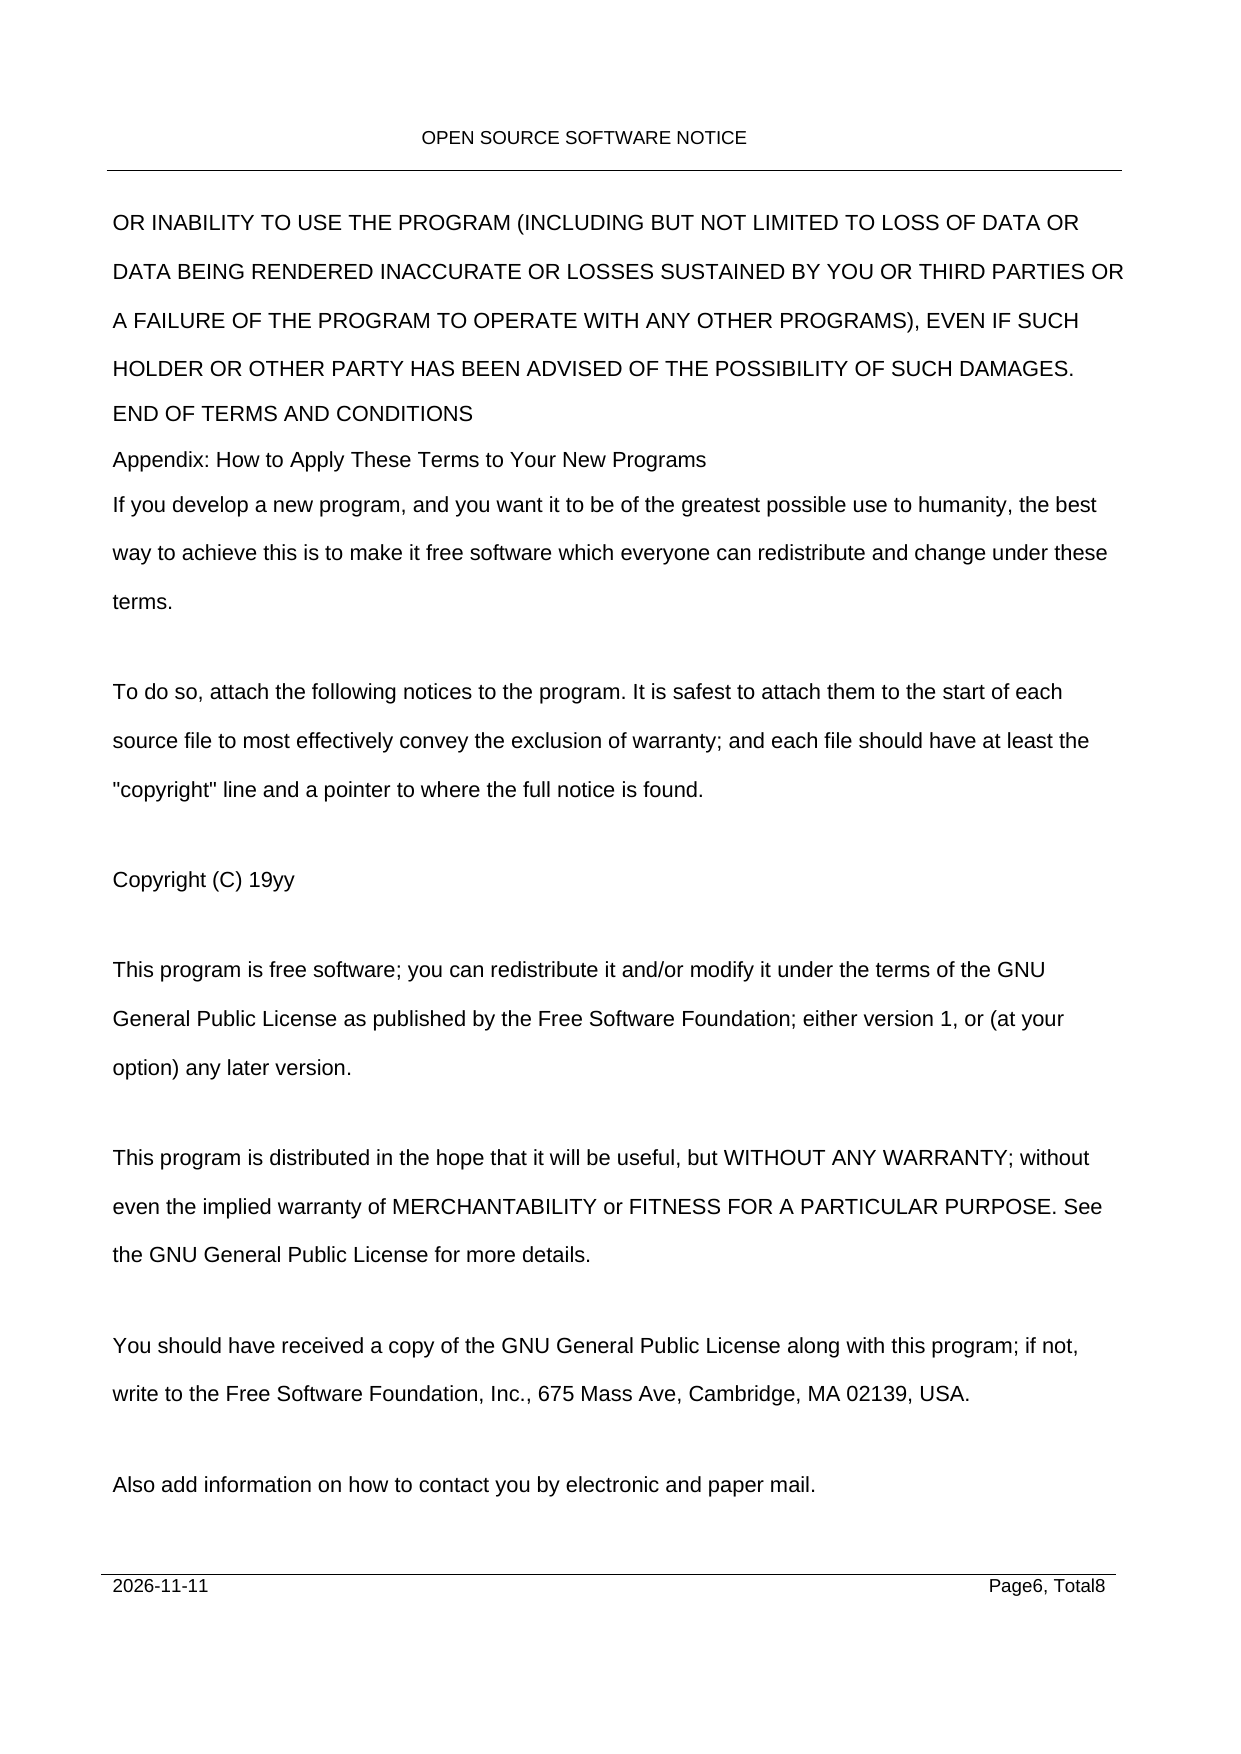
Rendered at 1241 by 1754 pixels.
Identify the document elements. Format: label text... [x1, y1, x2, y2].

text This program is free software; you can redistribute it and/or modify it under the terms of the GNU General Public License as published by the Free Software Foundation; either version 1, or (at your option) any later version. [112, 953, 1128, 1083]
text Copyright (C) 19yy [112, 863, 1128, 896]
text Also add information on how to contact you by electronic and paper mail. [112, 1468, 1128, 1500]
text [112, 206, 1128, 385]
text If you develop a new program, and you want it to be of the greatest possible use to humanity, the best way to achieve this is to make it free software which everyone can redistribute and change under these terms. [112, 488, 1128, 618]
text This program is distributed in the hope that it will be useful, but WITHOUT ANY WARRANTY; without even the implied warranty of MERCHANTABILITY or FITNESS FOR A PARTICULAR PURPOSE. See the GNU General Public License for more details. [112, 1141, 1128, 1271]
text Appendix: How to Apply These Terms to Your New Programs [112, 443, 1128, 475]
text To do so, attach the following notices to the program. It is safest to attach them to the start of each source file to most effectively convey the exclusion of warranty; and each file should have at least the "copyright" line and a pointer to where the full notice is found. [112, 676, 1128, 806]
text END OF TERMS AND CONDITIONS [112, 398, 1128, 430]
text You should have received a copy of the GNU General Public License along with this program; if not, write to the Free Software Foundation, Inc., 675 Mass Ave, Cambridge, MA 02139, USA. [112, 1329, 1128, 1410]
